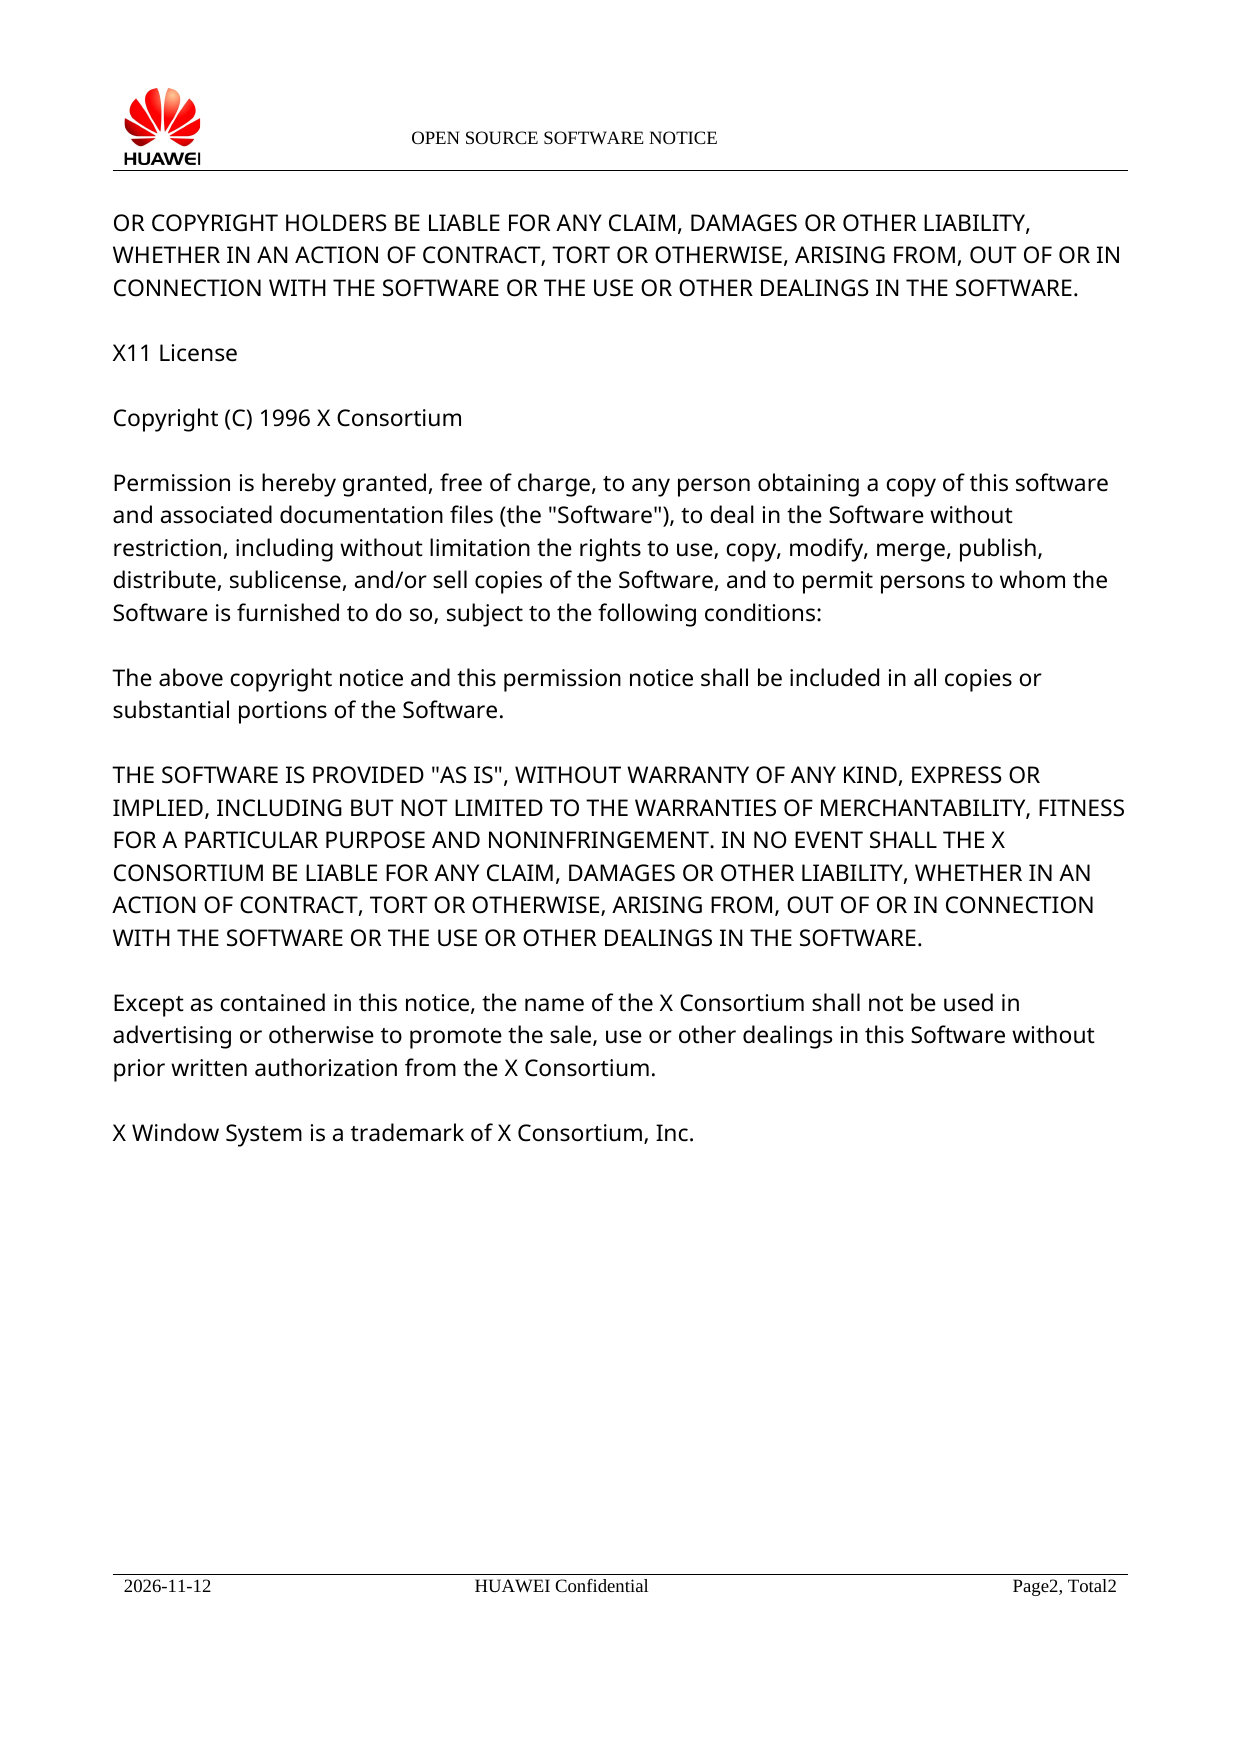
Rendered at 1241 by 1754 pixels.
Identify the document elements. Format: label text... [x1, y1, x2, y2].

text The above copyright notice and this permission notice shall be included in all copies or substantial portions of the Software. [112, 661, 1128, 726]
text Except as contained in this notice, the name of the X Consortium shall not be used in advertising or otherwise to promote the sale, use or other dealings in this Software without prior written authorization from the X Consortium. [112, 986, 1128, 1084]
text X11 License [112, 336, 1128, 369]
text Copyright (C) 1996 X Consortium [112, 401, 1128, 434]
picture [124, 88, 201, 165]
text THE SOFTWARE IS PROVIDED "AS IS", WITHOUT WARRANTY OF ANY KIND, EXPRESS OR IMPLIED, INCLUDING BUT NOT LIMITED TO THE WARRANTIES OF MERCHANTABILITY, FITNESS FOR A PARTICULAR PURPOSE AND NONINFRINGEMENT. IN NO EVENT SHALL THE X CONSORTIUM BE LIABLE FOR ANY CLAIM, DAMAGES OR OTHER LIABILITY, WHETHER IN AN ACTION OF CONTRACT, TORT OR OTHERWISE, ARISING FROM, OUT OF OR IN CONNECTION WITH THE SOFTWARE OR THE USE OR OTHER DEALINGS IN THE SOFTWARE. [112, 759, 1128, 954]
text X Window System is a trademark of X Consortium, Inc. [112, 1116, 1128, 1149]
